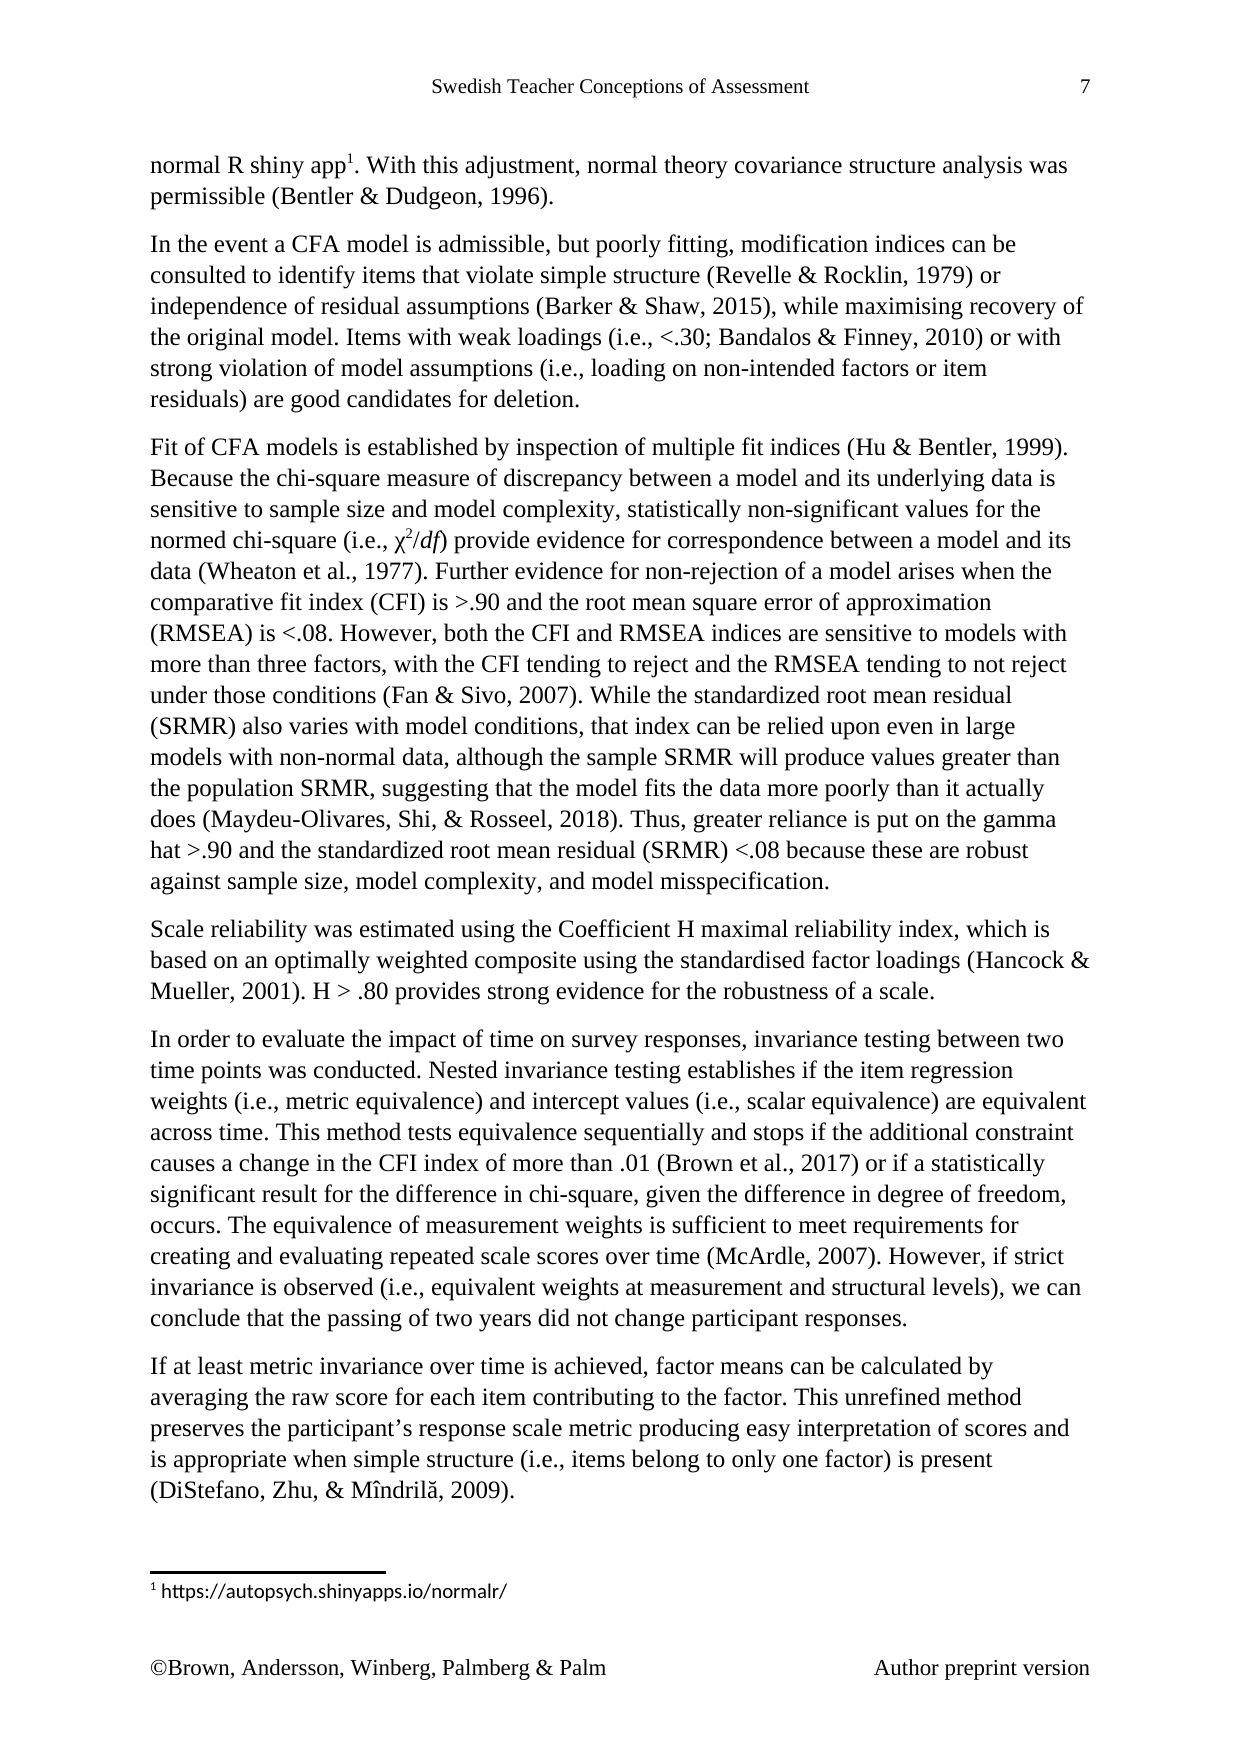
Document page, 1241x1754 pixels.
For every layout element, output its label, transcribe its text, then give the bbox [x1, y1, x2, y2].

text Fit of CFA models is established by inspection of multiple fit indices (Hu & Bentler, 1999). Because the chi-square measure of discrepancy between a model and its underlying data is sensitive to sample size and model complexity, statistically non-significant values for the normed chi-square (i.e., χ2/df) provide evidence for correspondence between a model and its data (Wheaton et al., 1977). Further evidence for non-rejection of a model arises when the comparative fit index (CFI) is >.90 and the root mean square error of approximation (RMSEA) is <.08. However, both the CFI and RMSEA indices are sensitive to models with more than three factors, with the CFI tending to reject and the RMSEA tending to not reject under those conditions (Fan & Sivo, 2007). While the standardized root mean residual (SRMR) also varies with model conditions, that index can be relied upon even in large models with non-normal data, although the sample SRMR will produce values greater than the population SRMR, suggesting that the model fits the data more poorly than it actually does (Maydeu-Olivares, Shi, & Rosseel, 2018). Thus, greater reliance is put on the gamma hat >.90 and the standardized root mean residual (SRMR) <.08 because these are robust against sample size, model complexity, and model misspecification. [150, 432, 1090, 895]
text In order to evaluate the impact of time on survey responses, invariance testing between two time points was conducted. Nested invariance testing establishes if the item regression weights (i.e., metric equivalence) and intercept values (i.e., scalar equivalence) are equivalent across time. This method tests equivalence sequentially and stops if the additional constraint causes a change in the CFI index of more than .01 (Brown et al., 2017) or if a statistically significant result for the difference in chi-square, given the difference in degree of freedom, occurs. The equivalence of measurement weights is sufficient to meet requirements for creating and evaluating repeated scale scores over time (McArdle, 2007). However, if strict invariance is observed (i.e., equivalent weights at measurement and structural levels), we can conclude that the passing of two years did not change participant responses. [150, 1024, 1090, 1332]
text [150, 150, 1090, 210]
text If at least metric invariance over time is achieved, factor means can be calculated by averaging the raw score for each item contributing to the factor. This unrefined method preserves the participant’s response scale metric producing easy interpretation of scores and is appropriate when simple structure (i.e., items belong to only one factor) is present (DiStefano, Zhu, & Mîndrilă, 2009). [150, 1351, 1090, 1504]
text In the event a CFA model is admissible, but poorly fitting, modification indices can be consulted to identify items that violate simple structure (Revelle & Rocklin, 1979) or independence of residual assumptions (Barker & Shaw, 2015), while maximising recovery of the original model. Items with weak loadings (i.e., <.30; Bandalos & Finney, 2010) or with strong violation of model assumptions (i.e., loading on non-intended factors or item residuals) are good candidates for deletion. [150, 229, 1090, 413]
text Scale reliability was estimated using the Coefficient H maximal reliability index, which is based on an optimally weighted composite using the standardised factor loadings (Hancock & Mueller, 2001). H > .80 provides strong evidence for the robustness of a scale. [150, 914, 1090, 1005]
